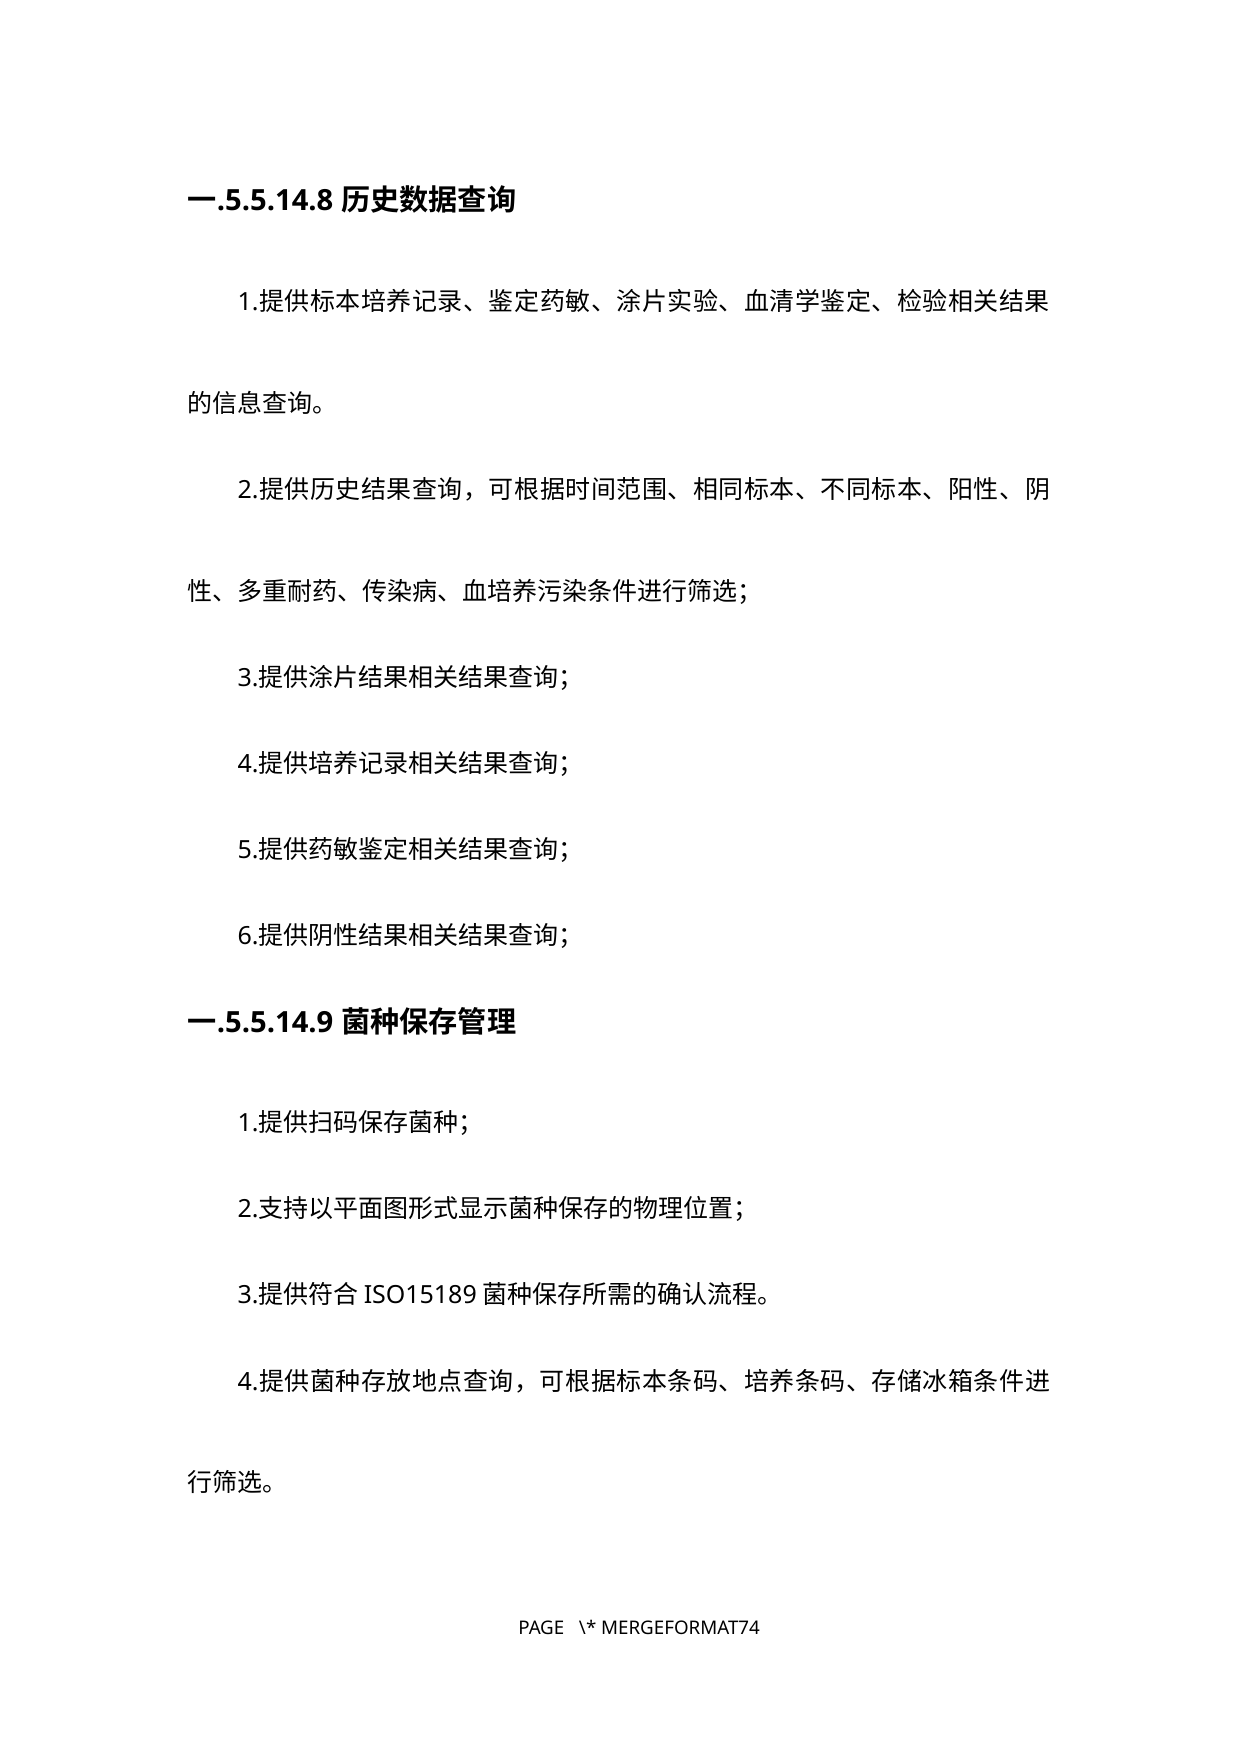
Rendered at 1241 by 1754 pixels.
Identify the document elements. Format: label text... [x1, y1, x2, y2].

text 6.提供阴性结果相关结果查询； [187, 899, 1053, 967]
text 1.提供标本培养记录、鉴定药敏、涂片实验、血清学鉴定、检验相关结果的信息查询。 [187, 265, 1053, 435]
subtitle 历史数据查询 [187, 164, 1053, 232]
text 3.提供符合ISO15189菌种保存所需的确认流程。 [187, 1259, 1053, 1327]
subtitle 菌种保存管理 [187, 985, 1053, 1053]
text 2.提供历史结果查询，可根据时间范围、相同标本、不同标本、阳性、阴性、多重耐药、传染病、血培养污染条件进行筛选； [187, 453, 1053, 623]
text 2.支持以平面图形式显示菌种保存的物理位置； [187, 1173, 1053, 1241]
text 5.提供药敏鉴定相关结果查询； [187, 813, 1053, 881]
text 4.提供培养记录相关结果查询； [187, 727, 1053, 795]
text 4.提供菌种存放地点查询，可根据标本条码、培养条码、存储冰箱条件进行筛选。 [187, 1345, 1053, 1515]
text 1.提供扫码保存菌种； [187, 1087, 1053, 1155]
text 3.提供涂片结果相关结果查询； [187, 641, 1053, 709]
